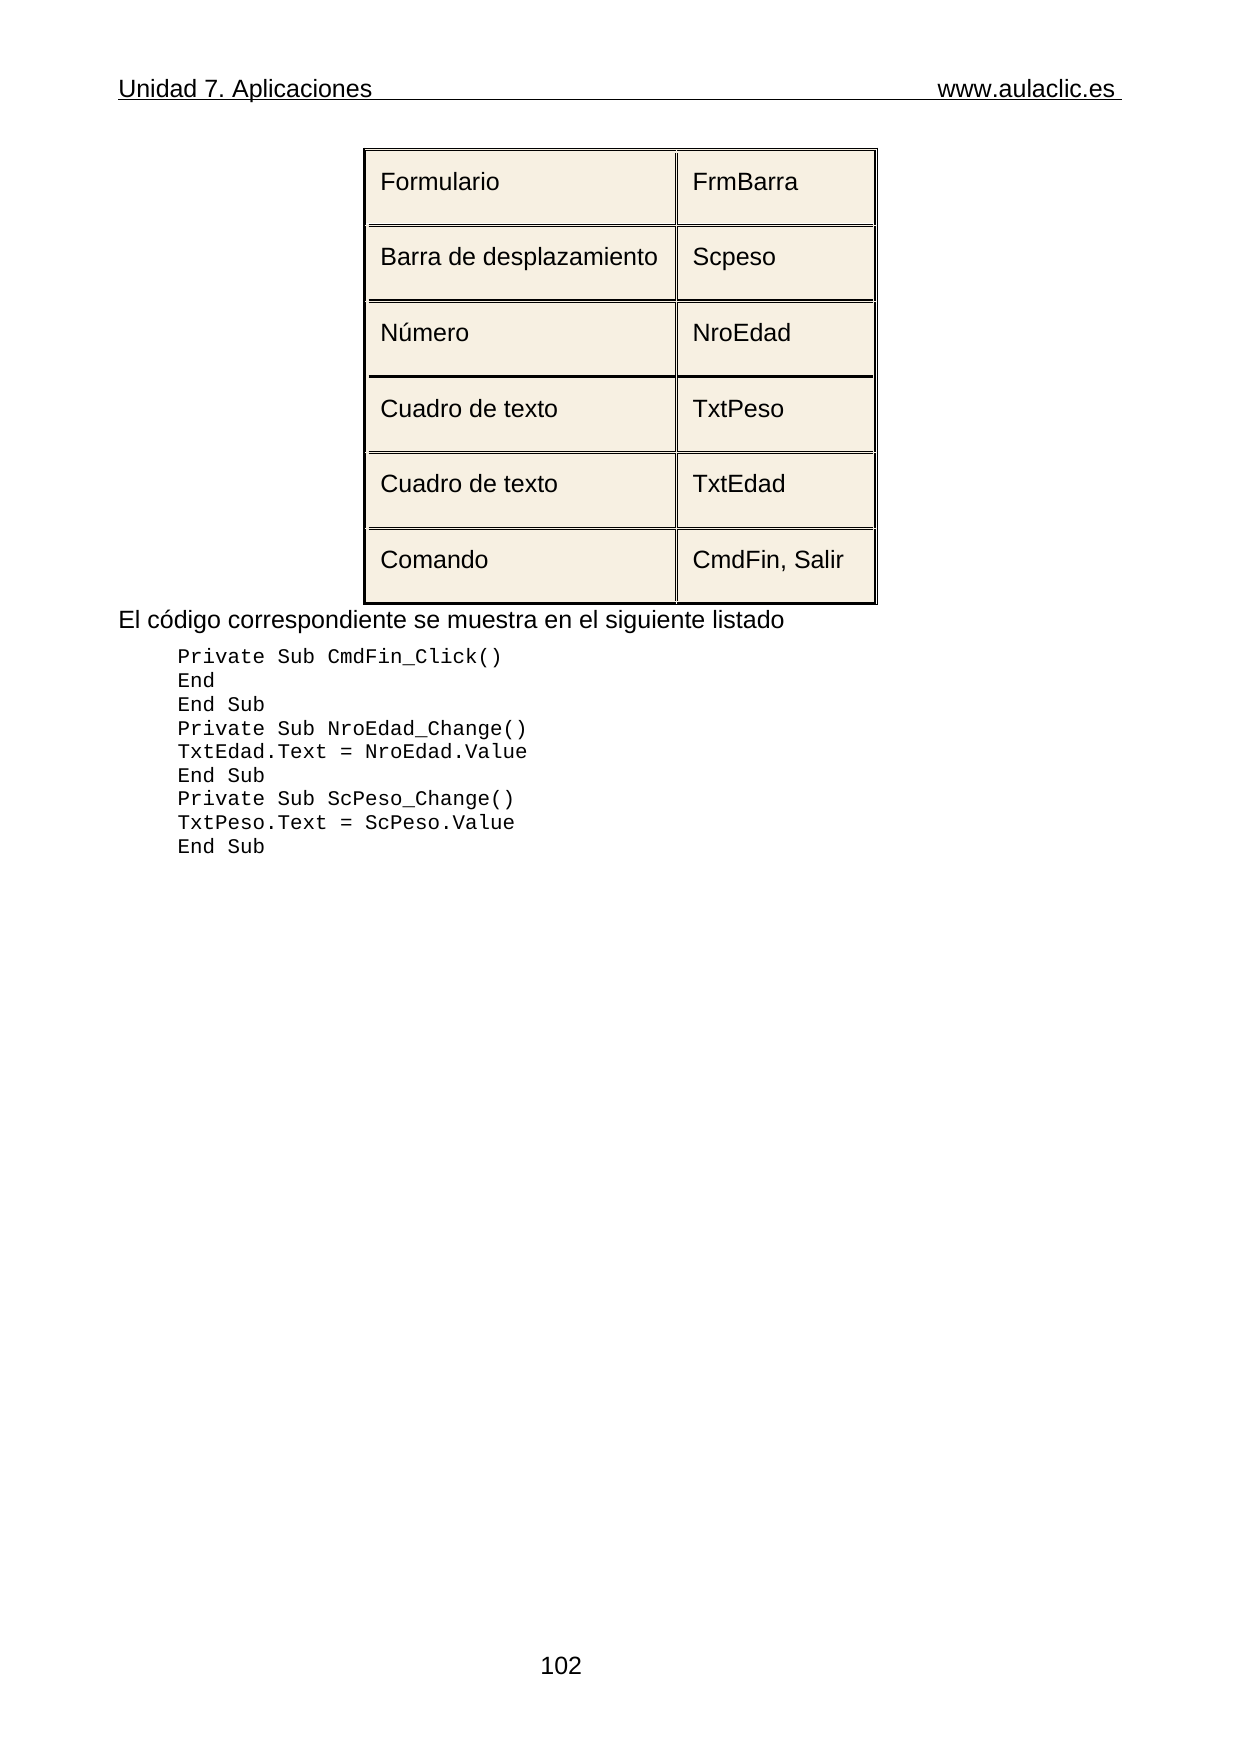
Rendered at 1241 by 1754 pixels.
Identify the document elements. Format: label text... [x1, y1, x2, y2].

text Private Sub ScPeso_Change() [177, 788, 1122, 812]
text End Sub [177, 836, 1122, 859]
text Private Sub NroEdad_Change() [177, 717, 1122, 741]
text End Sub [177, 694, 1122, 717]
text TxtEdad.Text = NroEdad.Value [177, 741, 1122, 765]
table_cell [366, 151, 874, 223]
text El código correspondiente se muestra en el siguiente listado [118, 605, 1122, 634]
text End [177, 670, 1122, 694]
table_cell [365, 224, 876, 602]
text TxtPeso.Text = ScPeso.Value [177, 812, 1122, 836]
text End Sub [177, 765, 1122, 788]
text Private Sub CmdFin_Click() [177, 647, 1122, 670]
